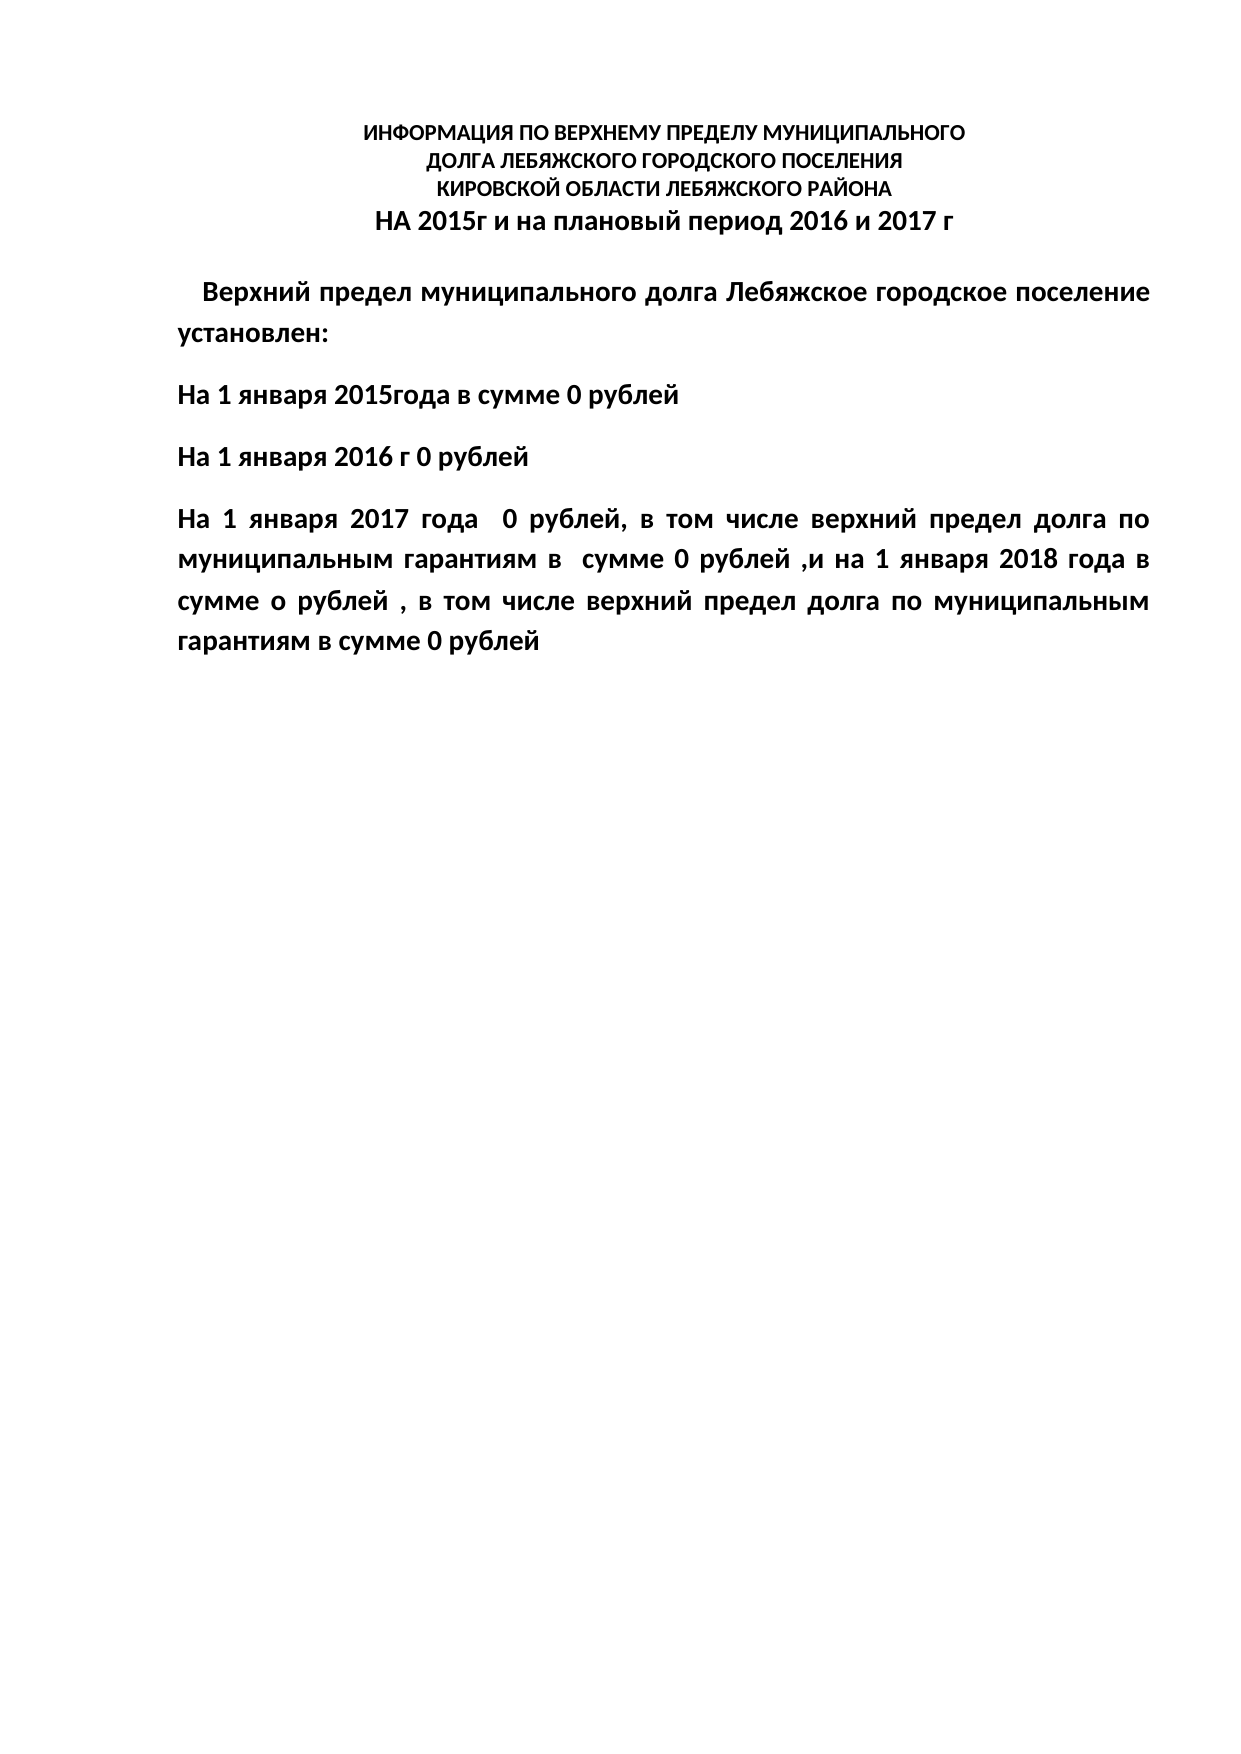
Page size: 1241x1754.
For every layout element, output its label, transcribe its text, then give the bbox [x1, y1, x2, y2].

text ДОЛГА ЛЕБЯЖСКОГО ГОРОДСКОГО ПОСЕЛЕНИЯ [177, 146, 1152, 174]
text ИНФОРМАЦИЯ ПО ВЕРХНЕМУ ПРЕДЕЛУ МУНИЦИПАЛЬНОГО [177, 118, 1152, 146]
text На 1 января 2015года в сумме 0 рублей [177, 376, 1152, 412]
text Верхний предел муниципального долга Лебяжское городское поселение установлен: [177, 273, 1152, 350]
text На 1 января 2017 года 0 рублей, в том числе верхний предел долга по муниципальным гарантиям в сумме 0 рублей ,и на 1 января 2018 года в сумме о рублей , в том числе верхний предел долга по муниципальным гарантиям в сумме 0 рублей [177, 500, 1152, 658]
text КИРОВСКОЙ ОБЛАСТИ ЛЕБЯЖСКОГО РАЙОНА [177, 174, 1152, 202]
text НА 2015г и на плановый период 2016 и [177, 202, 1152, 238]
text На 1 января 0 рублей [177, 438, 1152, 473]
